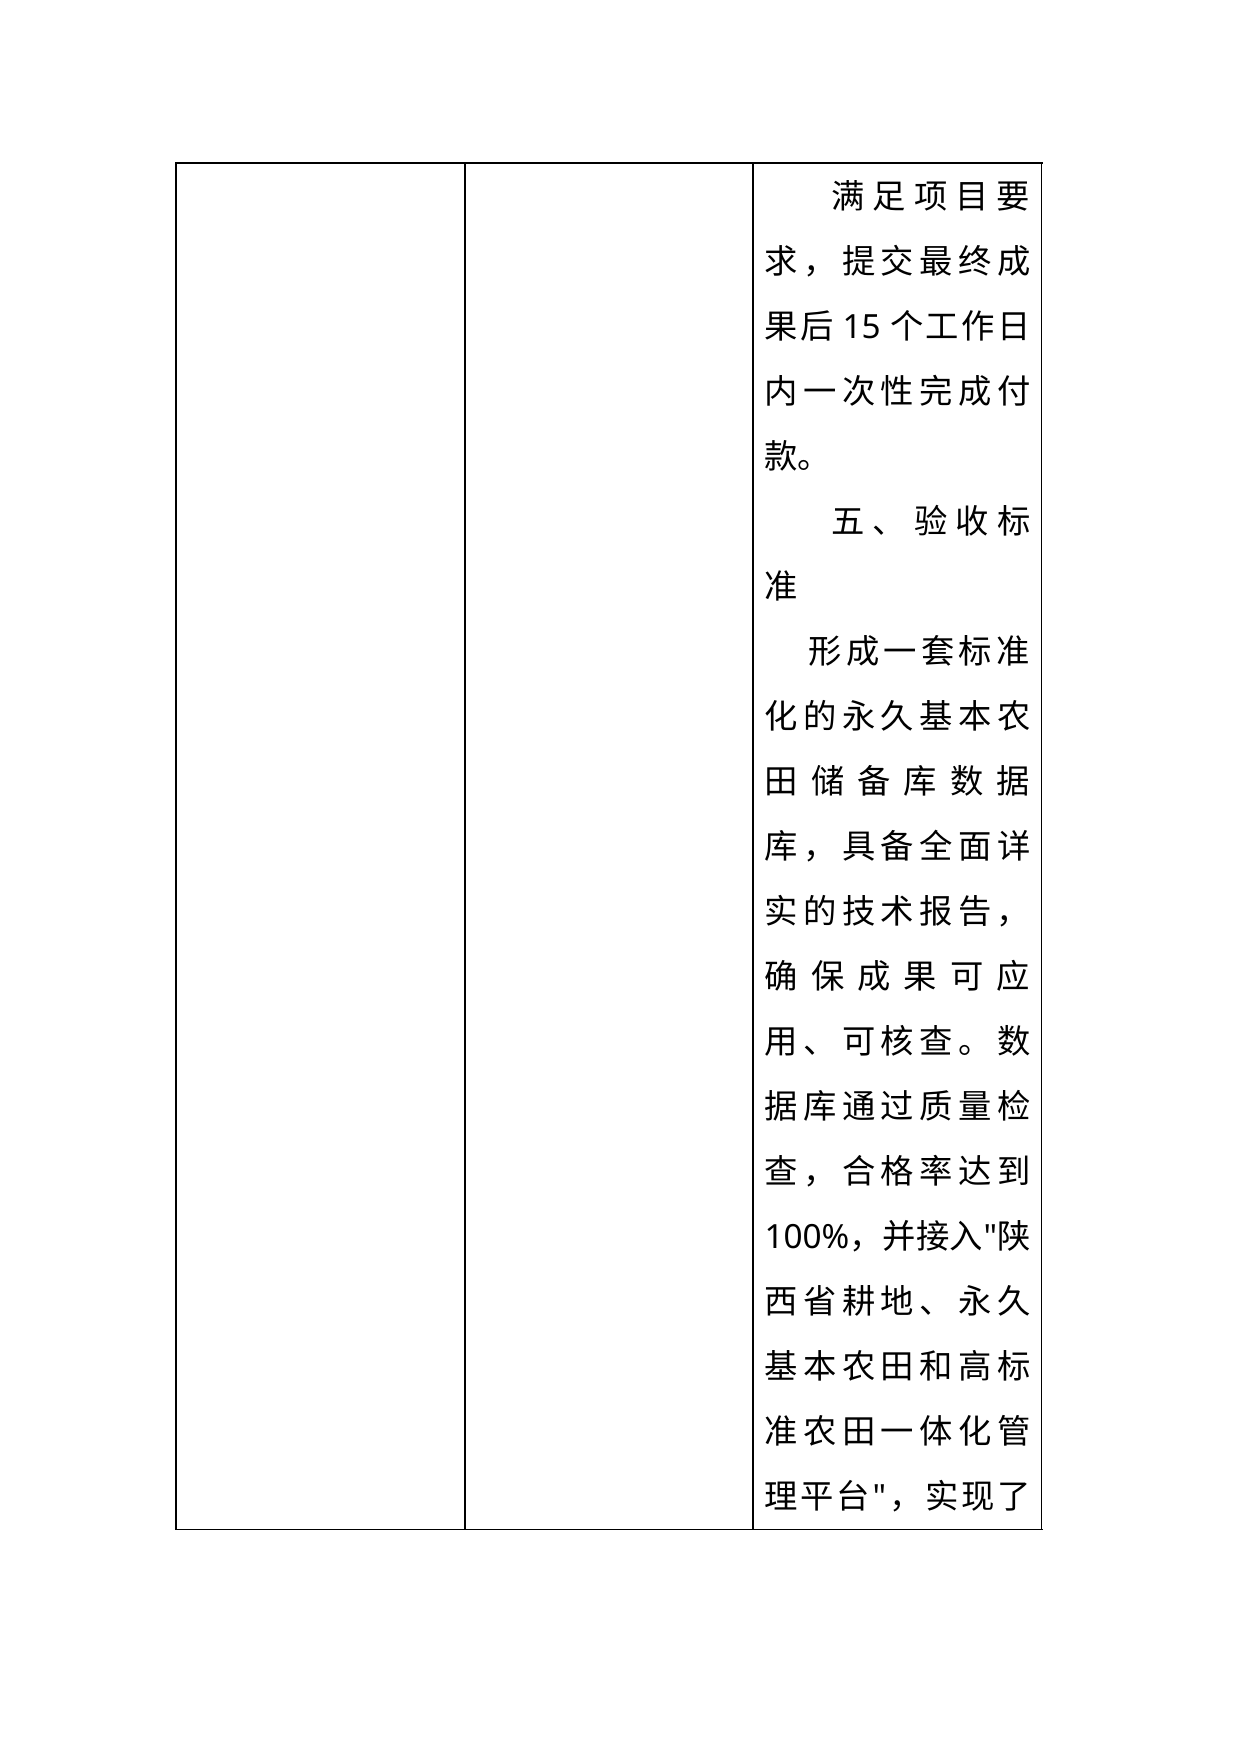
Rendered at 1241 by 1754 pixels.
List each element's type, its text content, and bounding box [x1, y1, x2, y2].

table_cell 1 [177, 164, 464, 1528]
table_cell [754, 164, 1041, 1528]
table_cell [466, 164, 752, 1528]
